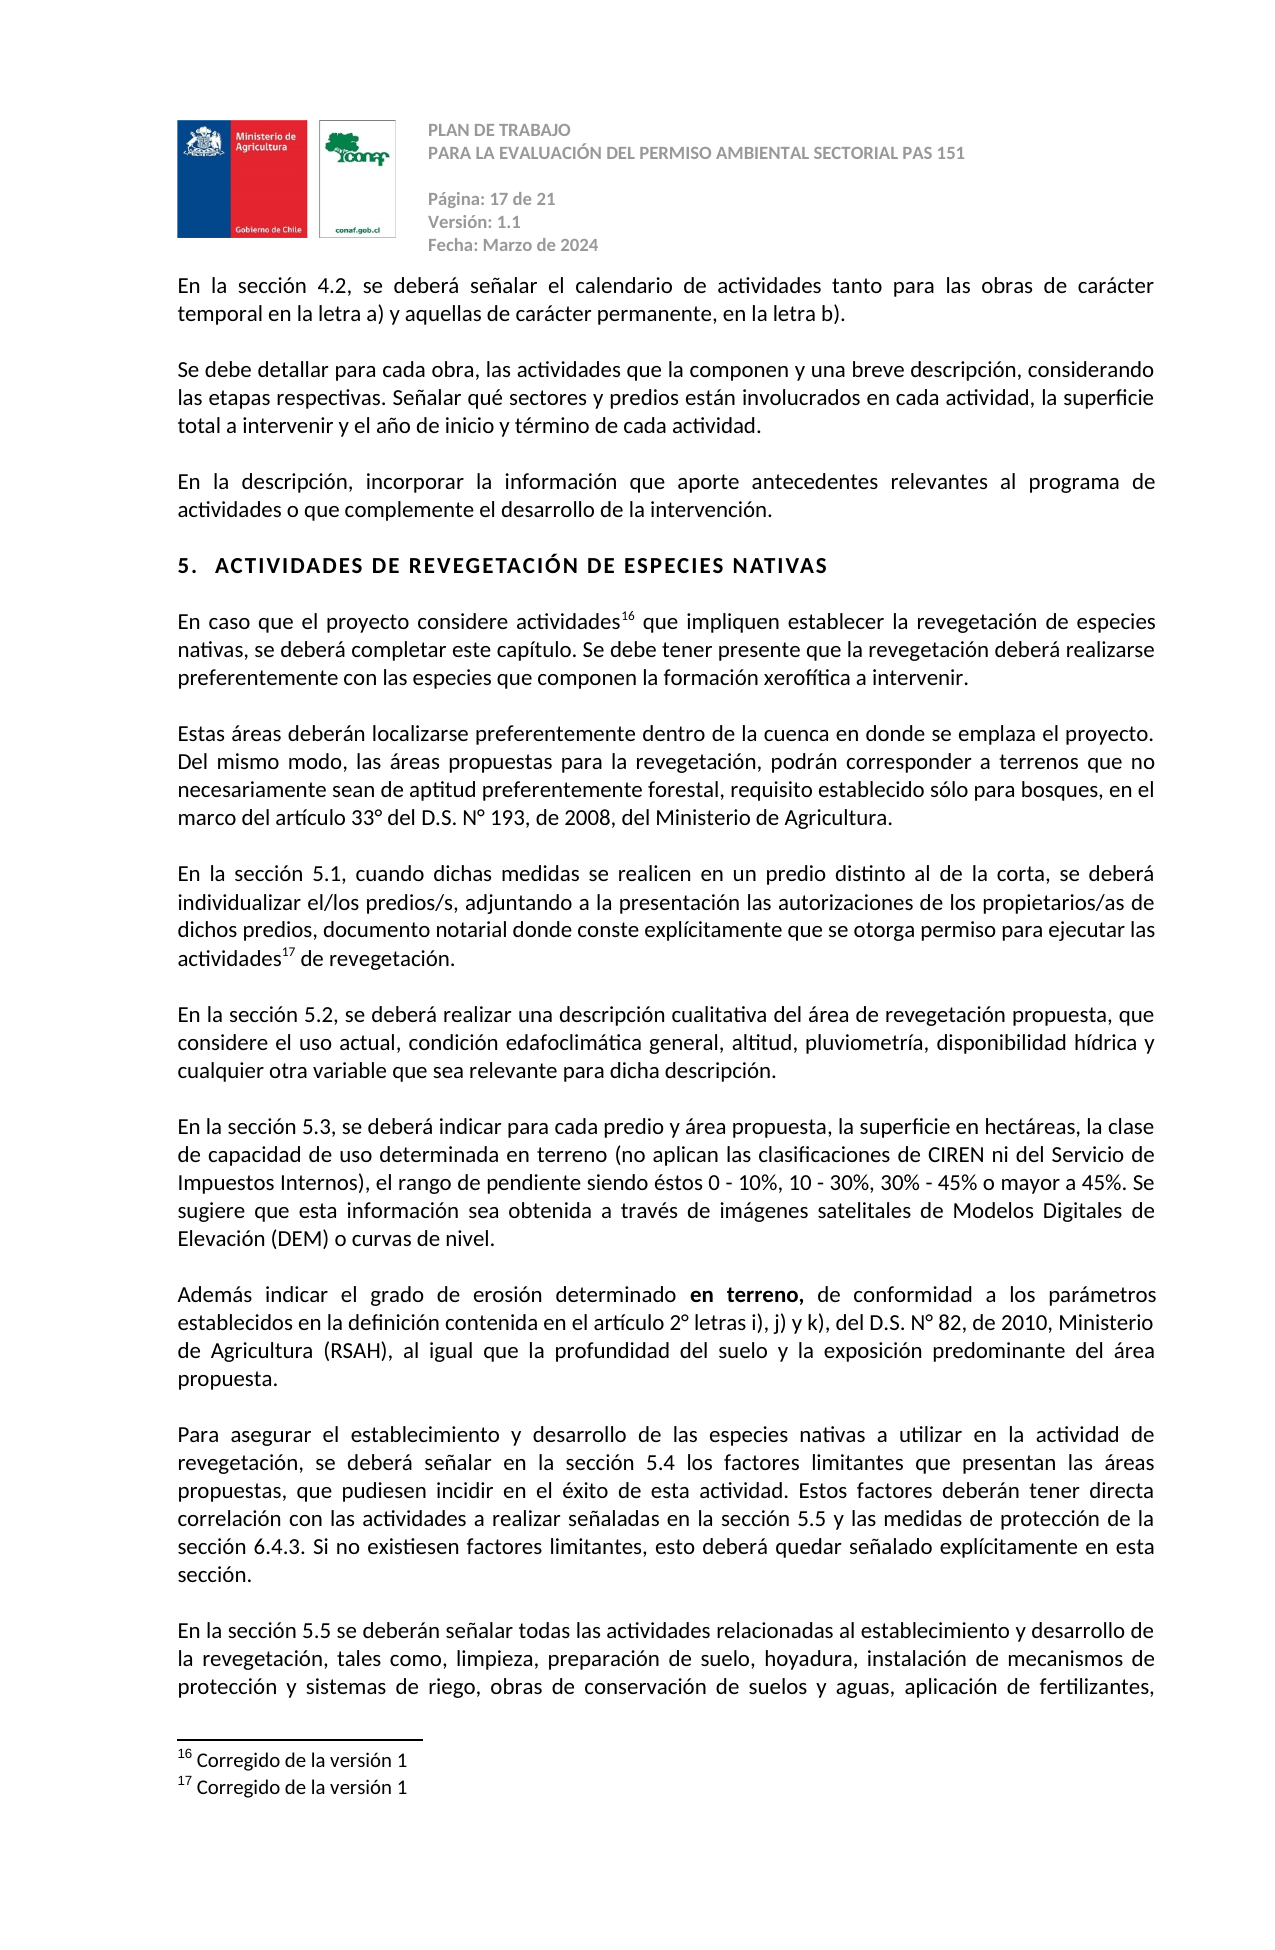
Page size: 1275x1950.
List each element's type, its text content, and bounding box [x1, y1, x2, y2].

text Se debe detallar para cada obra, las actividades que la componen y una breve descripción, considerando las etapas respectivas. Señalar qué sectores y predios están involucrados en cada actividad, la superficie total a intervenir y el año de inicio y término de cada actividad. [177, 355, 1157, 439]
text Para asegurar el establecimiento y desarrollo de las especies nativas a utilizar en la actividad de revegetación, se deberá señalar en la sección 5.4 los factores limitantes que presentan las áreas propuestas, que pudiesen incidir en el éxito de esta actividad. Estos factores deberán tener directa correlación con las actividades a realizar señaladas en la sección 5.5 y las medidas de protección de la sección 6.4.3. Si no existiesen factores limitantes, esto deberá quedar señalado explícitamente en esta sección. [177, 1420, 1157, 1588]
text En la sección 4.2, se deberá señalar el calendario de actividades tanto para las obras de carácter temporal en la letra a) y aquellas de carácter permanente, en la letra b). [177, 271, 1157, 327]
text En la sección 5.1, cuando dichas medidas se realicen en un predio distinto al de la corta, se deberá individualizar el/los predios/s, adjuntando a la presentación las autorizaciones de los propietarios/as de dichos predios, documento notarial donde conste explícitamente que se otorga permiso para ejecutar las actividades de revegetación. [177, 859, 1157, 972]
picture [177, 120, 396, 238]
list ACTIVIDADES DE REVEGETACIÓN DE ESPECIES NATIVAS [177, 551, 1157, 579]
text Estas áreas deberán localizarse preferentemente dentro de la cuenca en donde se emplaza el proyecto. Del mismo modo, las áreas propuestas para la revegetación, podrán corresponder a terrenos que no necesariamente sean de aptitud preferentemente forestal, requisito establecido sólo para bosques, en el marco del artículo 33° del D.S. N° 193, de 2008, del Ministerio de Agricultura. [177, 719, 1157, 832]
text En la sección 5.3, se deberá indicar para cada predio y área propuesta, la superficie en hectáreas, la clase de capacidad de uso determinada en terreno (no aplican las clasificaciones de CIREN ni del Servicio de Impuestos Internos), el rango de pendiente siendo éstos 0 - 10%, 10 - 30%, 30% - 45% o mayor a 45%. Se sugiere que esta información sea obtenida a través de imágenes satelitales de Modelos Digitales de Elevación (DEM) o curvas de nivel. [177, 1112, 1157, 1252]
text En caso que el proyecto considere actividades que impliquen establecer la revegetación de especies nativas, se deberá completar este capítulo. Se debe tener presente que la revegetación deberá realizarse preferentemente con las especies que componen la formación xerofítica a intervenir. [177, 607, 1157, 691]
text Además indicar el grado de erosión determinado en terreno, de conformidad a los parámetros establecidos en la definición contenida en el artículo 2° letras i), j) y k), del D.S. N° 82, de 2010, Ministerio de Agricultura (RSAH), al igual que la profundidad del suelo y la exposición predominante del área propuesta. [177, 1280, 1157, 1392]
text En la sección 5.2, se deberá realizar una descripción cualitativa del área de revegetación propuesta, que considere el uso actual, condición edafoclimática general, altitud, pluviometría, disponibilidad hídrica y cualquier otra variable que sea relevante para dicha descripción. [177, 1000, 1157, 1084]
text En la descripción, incorporar la información que aporte antecedentes relevantes al programa de actividades o que complemente el desarrollo de la intervención. [177, 467, 1157, 523]
